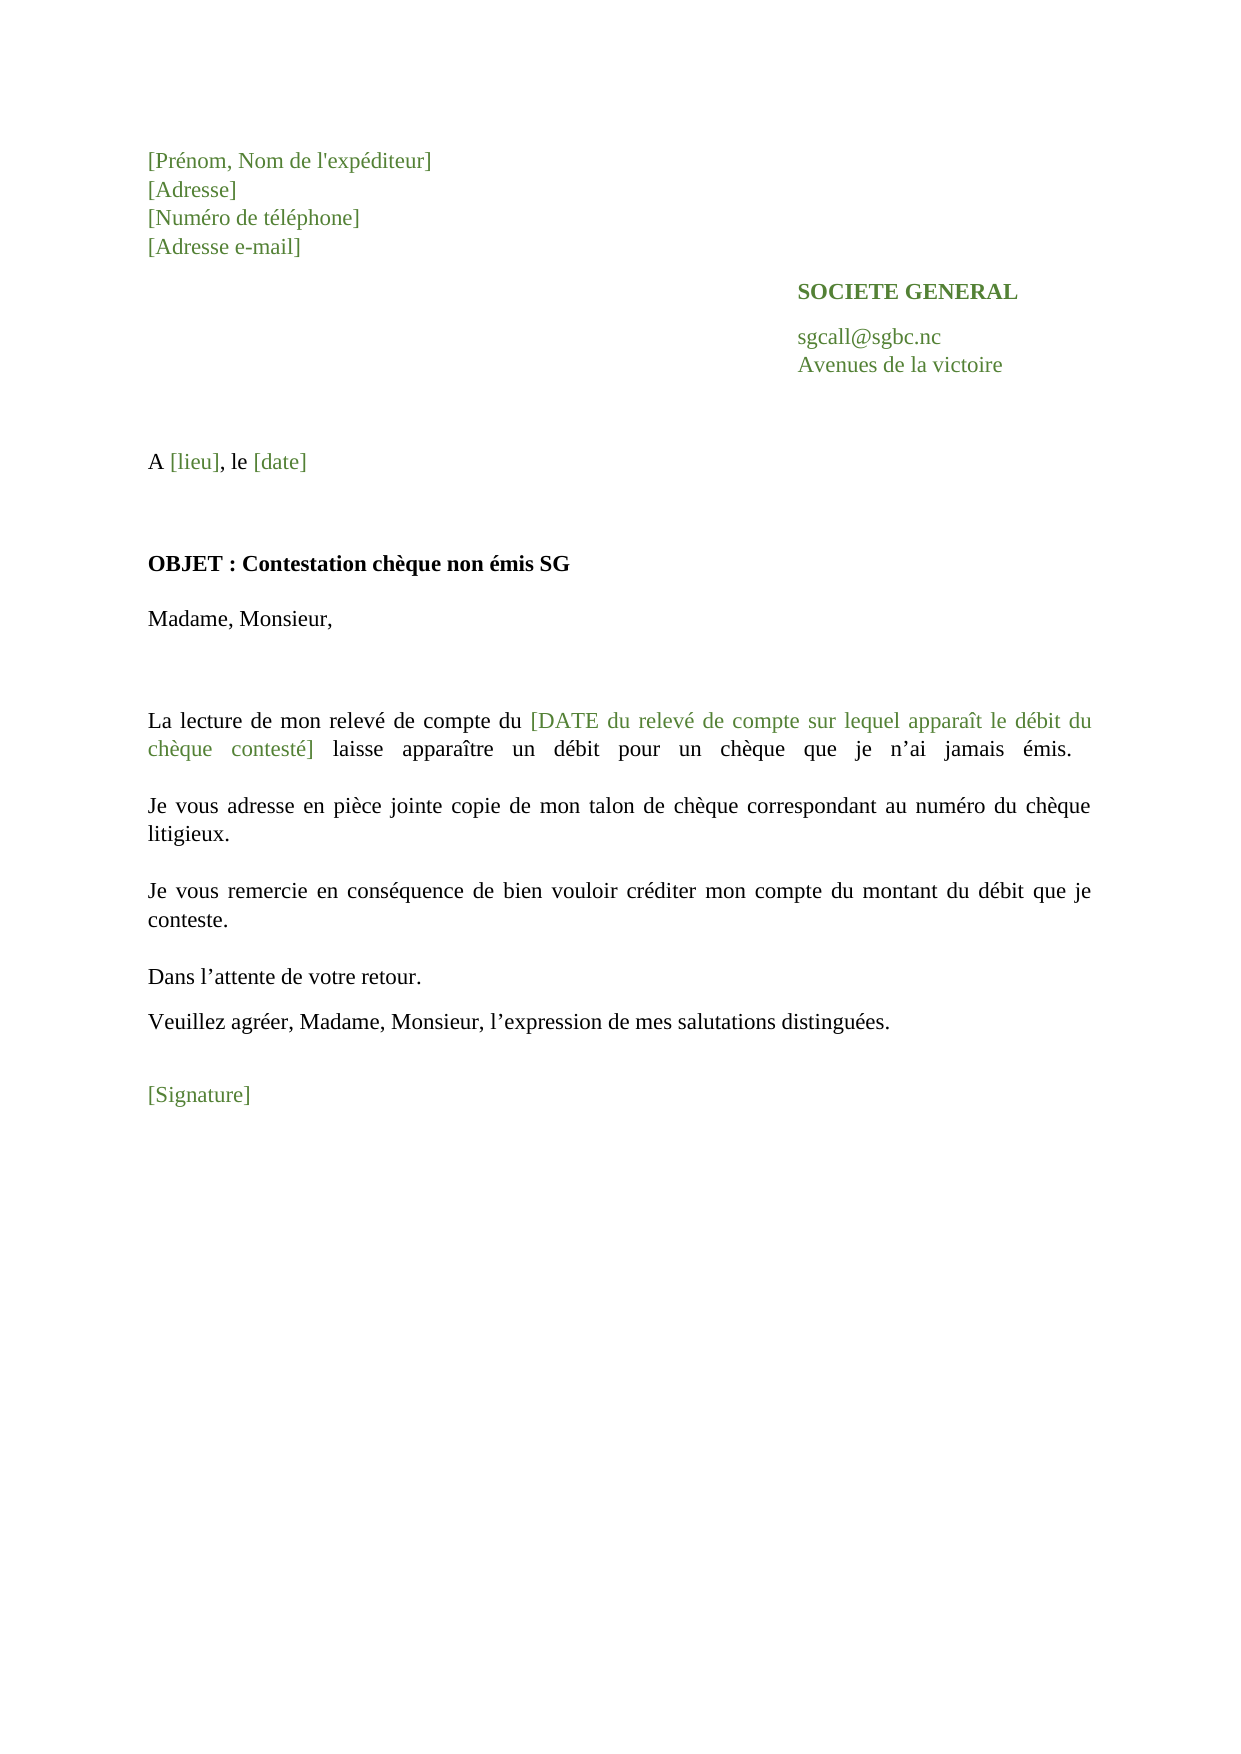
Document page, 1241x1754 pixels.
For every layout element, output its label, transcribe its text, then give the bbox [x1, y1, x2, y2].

text [Signature] [148, 1053, 1093, 1108]
text [Prénom, Nom de l'expéditeur] [Adresse] [Numéro de téléphone] [Adresse e-mail] [148, 148, 1093, 259]
text OBJET : Contestation chèque non émis SG Madame, Monsieur, [148, 493, 1093, 631]
text Veuillez agréer, Madame, Monsieur, l’expression de mes salutations distinguées. [148, 1008, 1093, 1034]
text sgcall@sgbc.nc Avenues de la victoire [797, 323, 1093, 378]
text A [lieu], le [date] [148, 448, 1093, 474]
text La lecture de mon relevé de compte du [DATE du relevé de compte sur lequel apparaît le débit du chèque contesté] laisse apparaître un débit pour un chèque que je n’ai jamais émis. Je vous adresse en pièce jointe copie de mon talon de chèque correspondant au numéro du chèque litigieux. Je vous remercie en conséquence de bien vouloir créditer mon compte du montant du débit que je conteste. Dans l’attente de votre retour. [148, 650, 1093, 989]
text SOCIETE GENERAL [797, 278, 1093, 304]
